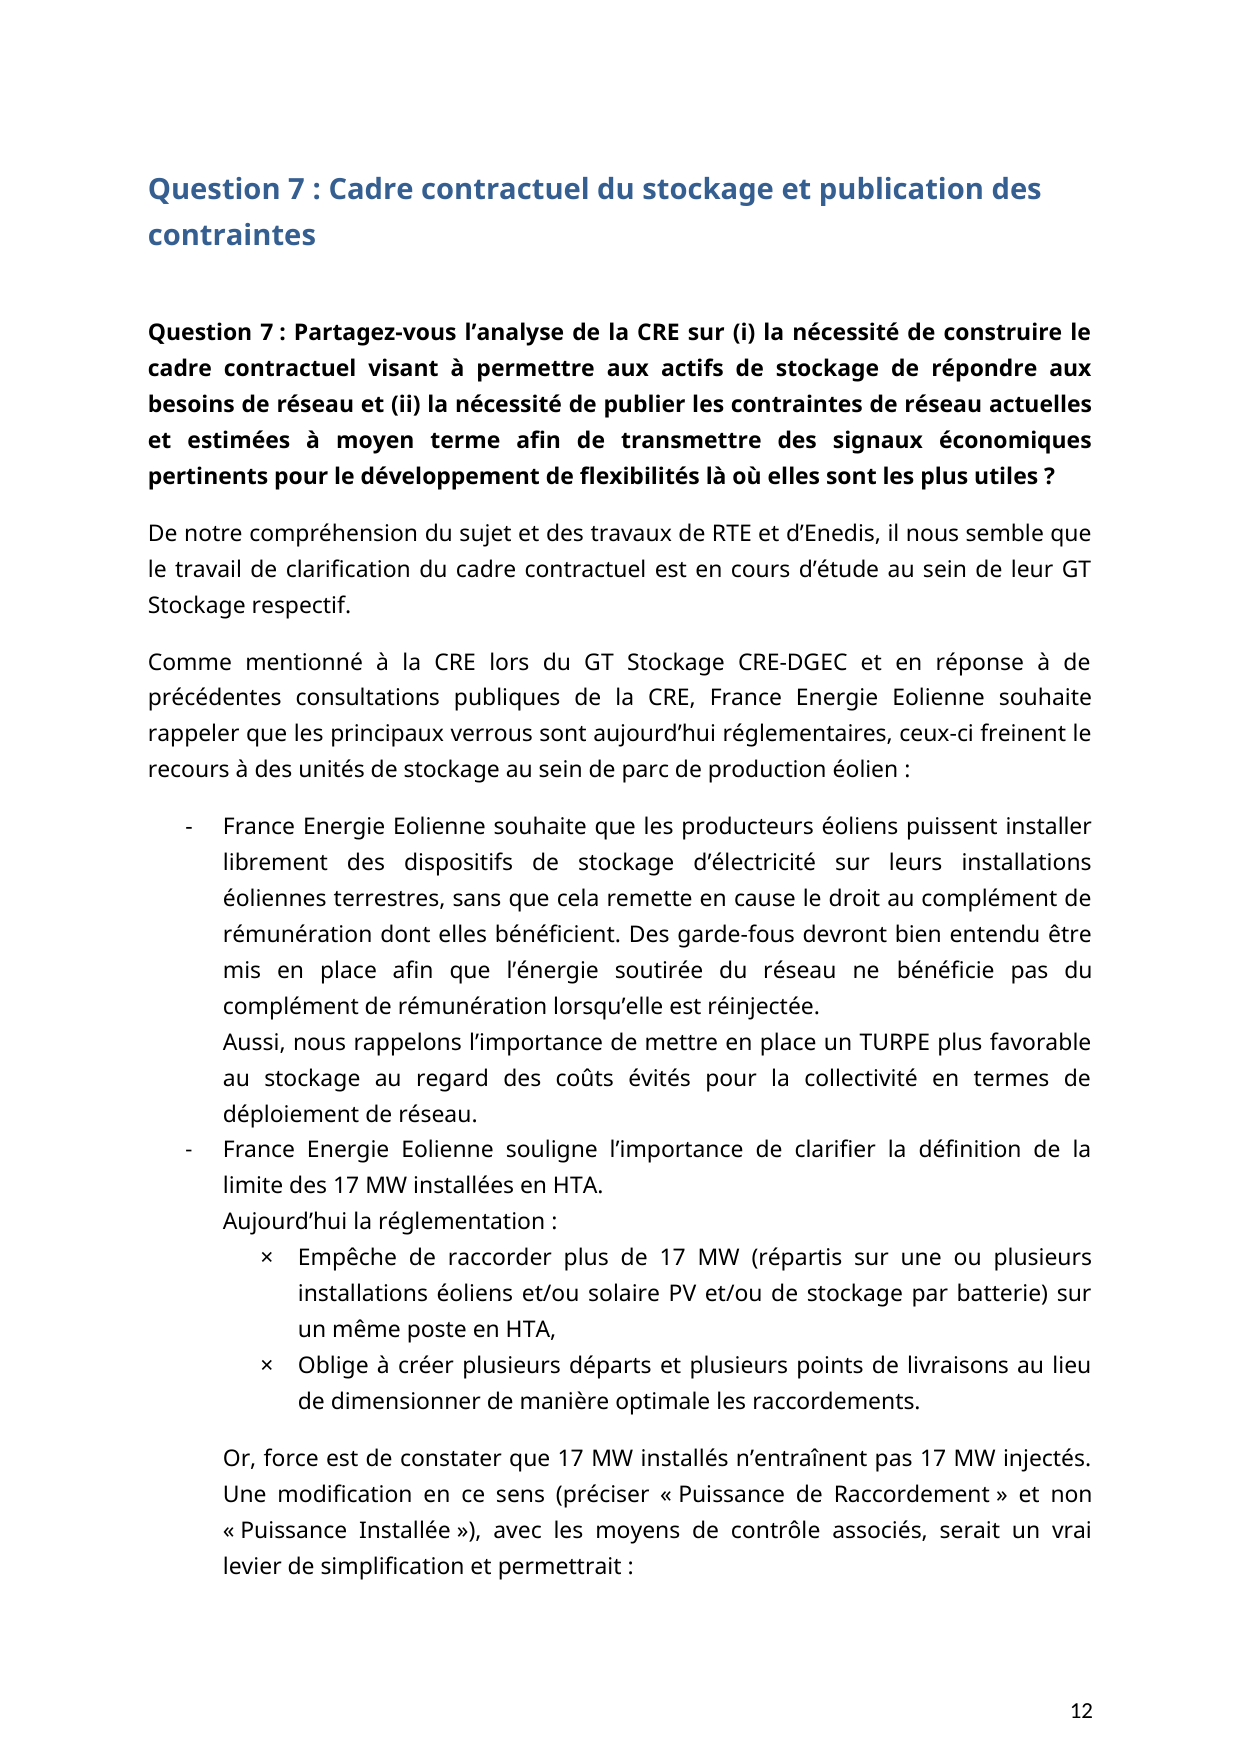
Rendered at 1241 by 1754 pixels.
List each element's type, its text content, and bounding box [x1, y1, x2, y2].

text Question 7 : Partagez-vous l’analyse de la CRE sur (i) la nécessité de construire le cadre contractuel visant à permettre aux actifs de stockage de répondre aux besoins de réseau et (ii) la nécessité de publier les contraintes de réseau actuelles et estimées à moyen terme afin de transmettre des signaux économiques pertinents pour le développement de flexibilités là où elles sont les plus utiles ? [148, 316, 1093, 491]
list France Energie Eolienne souhaite que les producteurs éoliens puissent installer librement des dispositifs de stockage d’électricité sur leurs installations éoliennes terrestres, sans que cela remette en cause le droit au complément de rémunération dont elles bénéficient. Des garde-fous devront bien entendu être mis en place afin que l’énergie soutirée du réseau ne bénéficie pas du complément de rémunération lorsqu’elle est réinjectée. [185, 810, 1093, 1021]
list Aussi, nous rappelons l’importance de mettre en place un TURPE plus favorable au stockage au regard des coûts évités pour la collectivité en termes de déploiement de réseau. [223, 1026, 1093, 1129]
list Aujourd’hui la réglementation : [223, 1205, 1093, 1237]
list Empêche de raccorder plus de 17 MW (répartis sur une ou plusieurs installations éoliens et/ou solaire PV et/ou de stockage par batterie) sur un même poste en HTA, [260, 1241, 1093, 1344]
subtitle Question 7 : Cadre contractuel du stockage et publication des contraintes [148, 168, 1093, 253]
text Or, force est de constater que 17 MW installés n’entraînent pas 17 MW injectés. Une modification en ce sens (préciser « Puissance de Raccordement » et non « Puissance Installée »), avec les moyens de contrôle associés, serait un vrai levier de simplification et permettrait : [223, 1442, 1093, 1581]
text De notre compréhension du sujet et des travaux de RTE et d’Enedis, il nous semble que le travail de clarification du cadre contractuel est en cours d’étude au sein de leur GT Stockage respectif. [148, 517, 1093, 620]
list France Energie Eolienne souligne l’importance de clarifier la définition de la limite des 17 MW installées en HTA. [185, 1133, 1093, 1201]
list Oblige à créer plusieurs départs et plusieurs points de livraisons au lieu de dimensionner de manière optimale les raccordements. [260, 1349, 1093, 1416]
text Comme mentionné à la CRE lors du GT Stockage CRE-DGEC et en réponse à de précédentes consultations publiques de la CRE, France Energie Eolienne souhaite rappeler que les principaux verrous sont aujourd’hui réglementaires, ceux-ci freinent le recours à des unités de stockage au sein de parc de production éolien : [148, 645, 1093, 784]
